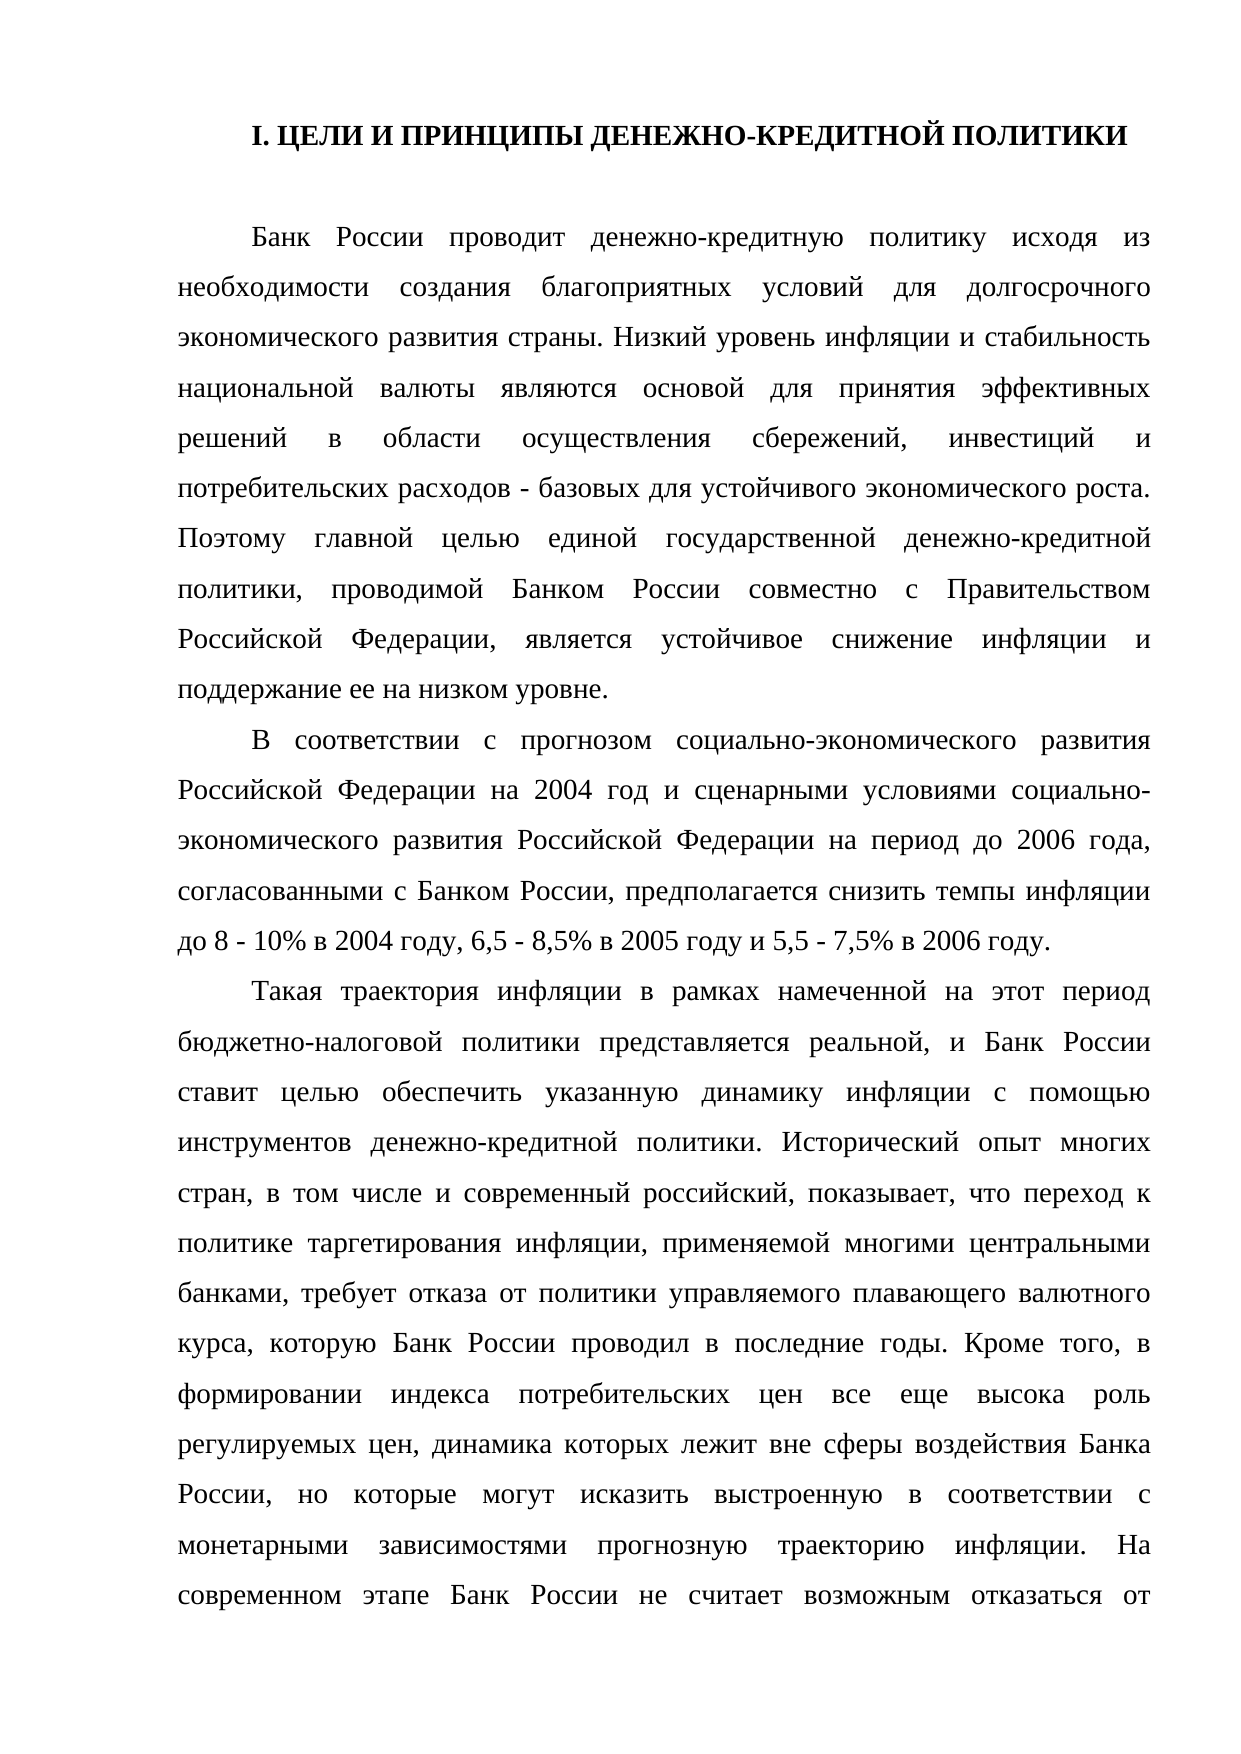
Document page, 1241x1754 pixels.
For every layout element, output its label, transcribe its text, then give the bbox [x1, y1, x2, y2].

text I. ЦЕЛИ И ПРИНЦИПЫ ДЕНЕЖНО-КРЕДИТНОЙ ПОЛИТИКИ [251, 118, 1152, 152]
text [177, 973, 1152, 1611]
text В соответствии с прогнозом социально-экономического развития Российской Федерации на 2004 год и сценарными условиями социально-экономического развития Российской Федерации на период до 2006 года, согласованными с Банком России, предполагается снизить темпы инфляции до 8 - 10% в 2004 году, 6,5 - 8,5% в 2005 году и 5,5 - 7,5% в 2006 году. [177, 722, 1152, 957]
text Банк России проводит денежно-кредитную политику исходя из необходимости создания благоприятных условий для долгосрочного экономического развития страны. Низкий уровень инфляции и стабильность национальной валюты являются основой для принятия эффективных решений в области осуществления сбережений, инвестиций и потребительских расходов - базовых для устойчивого экономического роста. Поэтому главной целью единой государственной денежно-кредитной политики, проводимой Банком России совместно с Правительством Российской Федерации, является устойчивое снижение инфляции и поддержание ее на низком уровне. [177, 219, 1152, 705]
